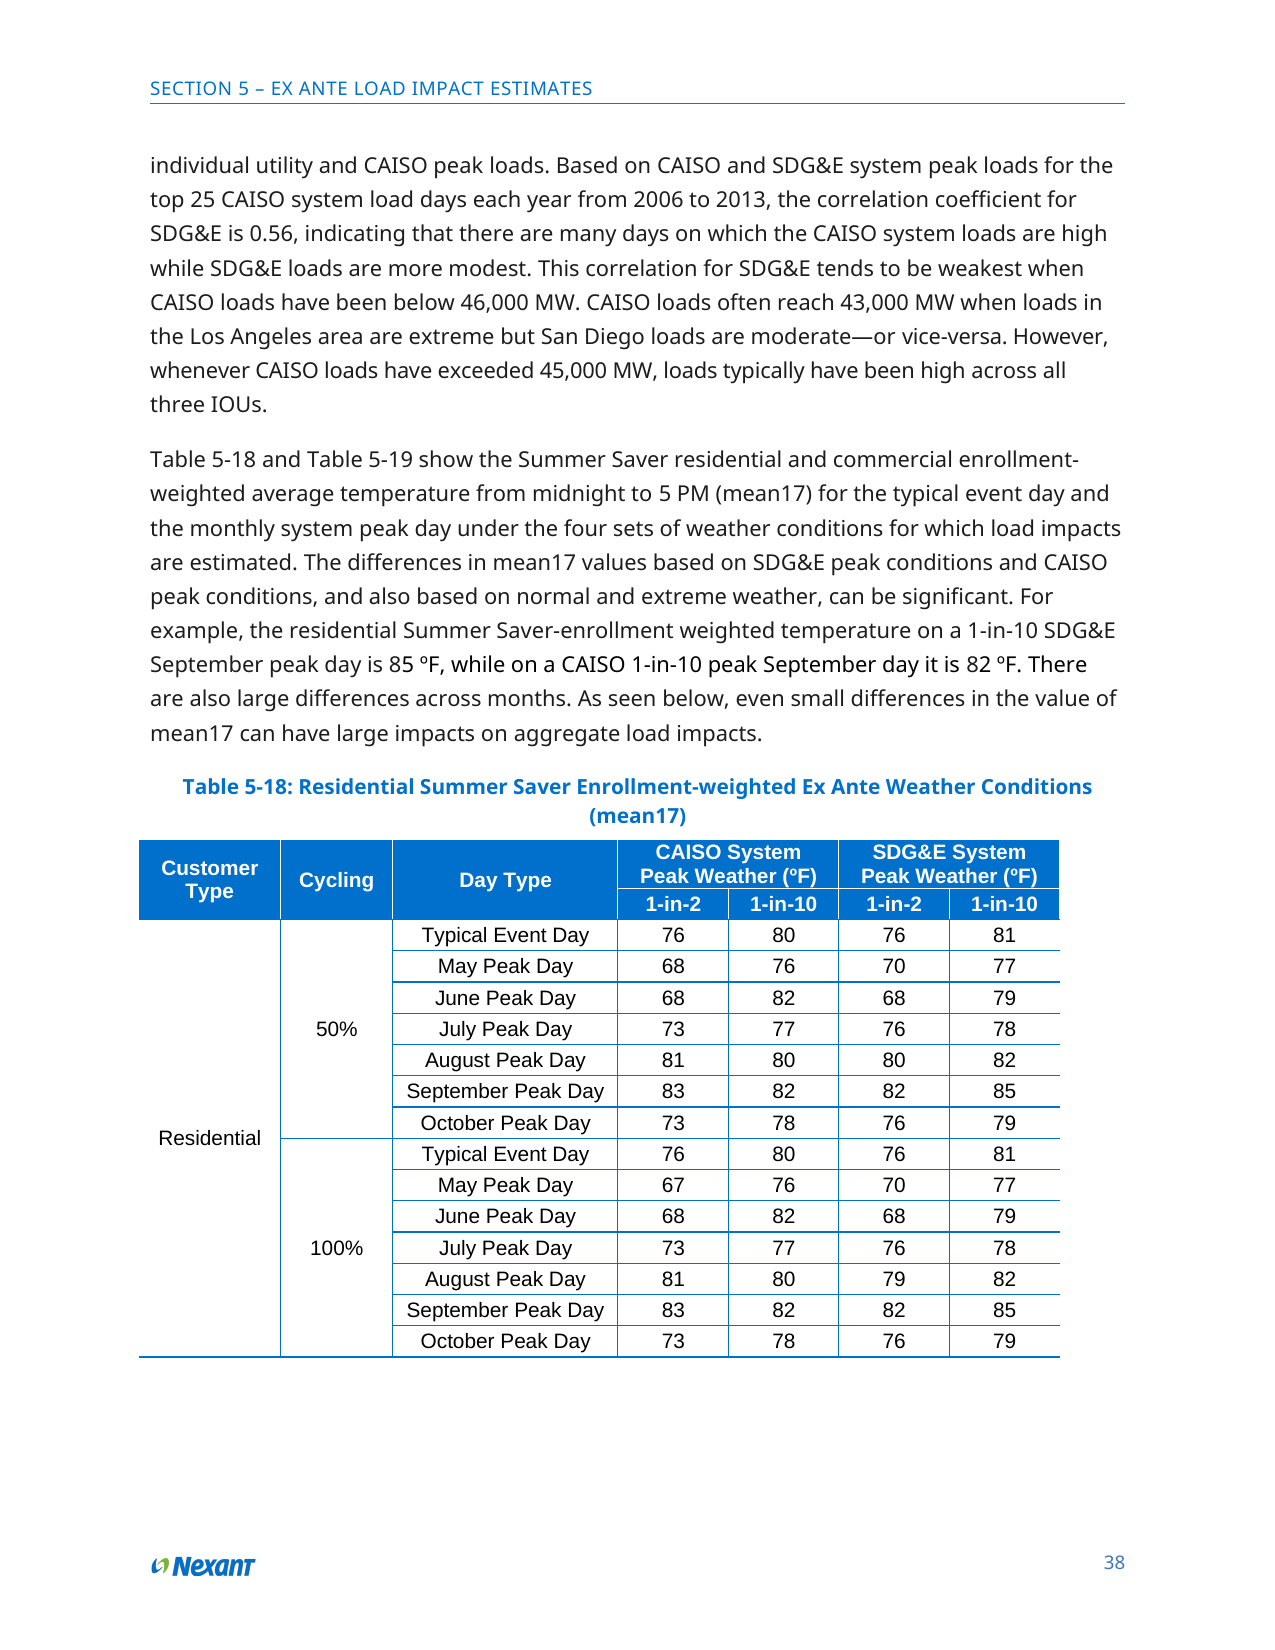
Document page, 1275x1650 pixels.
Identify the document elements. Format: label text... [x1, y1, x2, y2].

table_cell 76 [839, 1108, 949, 1138]
table_cell 76 [839, 1233, 949, 1263]
table_cell May Peak Day [393, 1170, 617, 1200]
table_cell July Peak Day [393, 1233, 617, 1263]
table_cell 70 [839, 1170, 949, 1200]
table_cell 82 [729, 983, 838, 1013]
table_cell 68 [618, 1201, 728, 1231]
table_header Cycling [281, 840, 392, 919]
table_cell 1-in-10 [950, 889, 1059, 919]
table_cell 79 [950, 1326, 1059, 1356]
table_cell 80 [729, 1139, 838, 1169]
table_cell June Peak Day [393, 1201, 617, 1231]
table_cell 82 [729, 1295, 838, 1325]
table_cell 82 [839, 1076, 949, 1106]
table_cell 73 [618, 1108, 728, 1138]
table_cell 50% [281, 920, 392, 1138]
table_cell 73 [618, 1233, 728, 1263]
table_cell 76 [839, 1014, 949, 1044]
table_cell 76 [839, 1326, 949, 1356]
table_cell 80 [729, 920, 838, 950]
table_cell Residential [139, 920, 280, 1356]
table_cell June Peak Day [393, 983, 617, 1013]
table_cell 82 [950, 1045, 1059, 1075]
table_cell Typical Event Day [393, 920, 617, 950]
table_cell 68 [618, 983, 728, 1013]
table_cell May Peak Day [393, 951, 617, 981]
table_cell 78 [950, 1233, 1059, 1263]
table_cell August Peak Day [393, 1045, 617, 1075]
table_cell 81 [950, 920, 1059, 950]
table_cell 80 [839, 1045, 949, 1075]
table_cell 82 [729, 1201, 838, 1231]
table_cell 73 [618, 1014, 728, 1044]
table_cell 79 [950, 983, 1059, 1013]
table_cell 1-in-2 [839, 889, 949, 919]
table_cell 78 [729, 1108, 838, 1138]
table_cell 68 [839, 1201, 949, 1231]
table_cell 68 [618, 951, 728, 981]
table_cell 76 [729, 1170, 838, 1200]
table_cell 78 [729, 1326, 838, 1356]
table_header SDG&E System Peak Weather (ºF) [839, 840, 1059, 888]
table_cell 79 [839, 1264, 949, 1294]
table_cell 76 [839, 920, 949, 950]
table_cell 1-in-10 [729, 889, 838, 919]
table_cell 76 [839, 1139, 949, 1169]
table_cell Typical Event Day [393, 1139, 617, 1169]
table_cell 79 [950, 1108, 1059, 1138]
table_cell 68 [839, 983, 949, 1013]
table_cell 77 [950, 951, 1059, 981]
table_cell 81 [618, 1045, 728, 1075]
table_cell 81 [618, 1264, 728, 1294]
table_header Customer Type [139, 840, 280, 919]
table_cell 76 [618, 1139, 728, 1169]
table_cell September Peak Day [393, 1076, 617, 1106]
table_cell 85 [950, 1295, 1059, 1325]
table_cell 1-in-2 [618, 889, 728, 919]
table_header Day Type [393, 840, 617, 919]
table_cell 67 [618, 1170, 728, 1200]
table_cell 78 [950, 1014, 1059, 1044]
table_cell 82 [729, 1076, 838, 1106]
table_cell 100% [281, 1139, 392, 1356]
picture [136, 1554, 271, 1591]
table_cell August Peak Day [393, 1264, 617, 1294]
table_cell 79 [950, 1201, 1059, 1231]
table_cell 85 [950, 1076, 1059, 1106]
table_cell 77 [729, 1233, 838, 1263]
table_cell 76 [618, 920, 728, 950]
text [150, 150, 1125, 419]
table_cell 83 [618, 1295, 728, 1325]
table_cell July Peak Day [393, 1014, 617, 1044]
table_cell 77 [950, 1170, 1059, 1200]
table_header CAISO System Peak Weather (ºF) [618, 840, 838, 888]
table_cell October Peak Day [393, 1108, 617, 1138]
table_cell 82 [839, 1295, 949, 1325]
table_cell 73 [618, 1326, 728, 1356]
table_cell 80 [729, 1045, 838, 1075]
table_cell 76 [729, 951, 838, 981]
table_cell 77 [729, 1014, 838, 1044]
table_cell 70 [839, 951, 949, 981]
table_cell 80 [729, 1264, 838, 1294]
table_cell 82 [950, 1264, 1059, 1294]
table_cell September Peak Day [393, 1295, 617, 1325]
table_cell 81 [950, 1139, 1059, 1169]
table_cell 83 [618, 1076, 728, 1106]
table_cell October Peak Day [393, 1326, 617, 1356]
